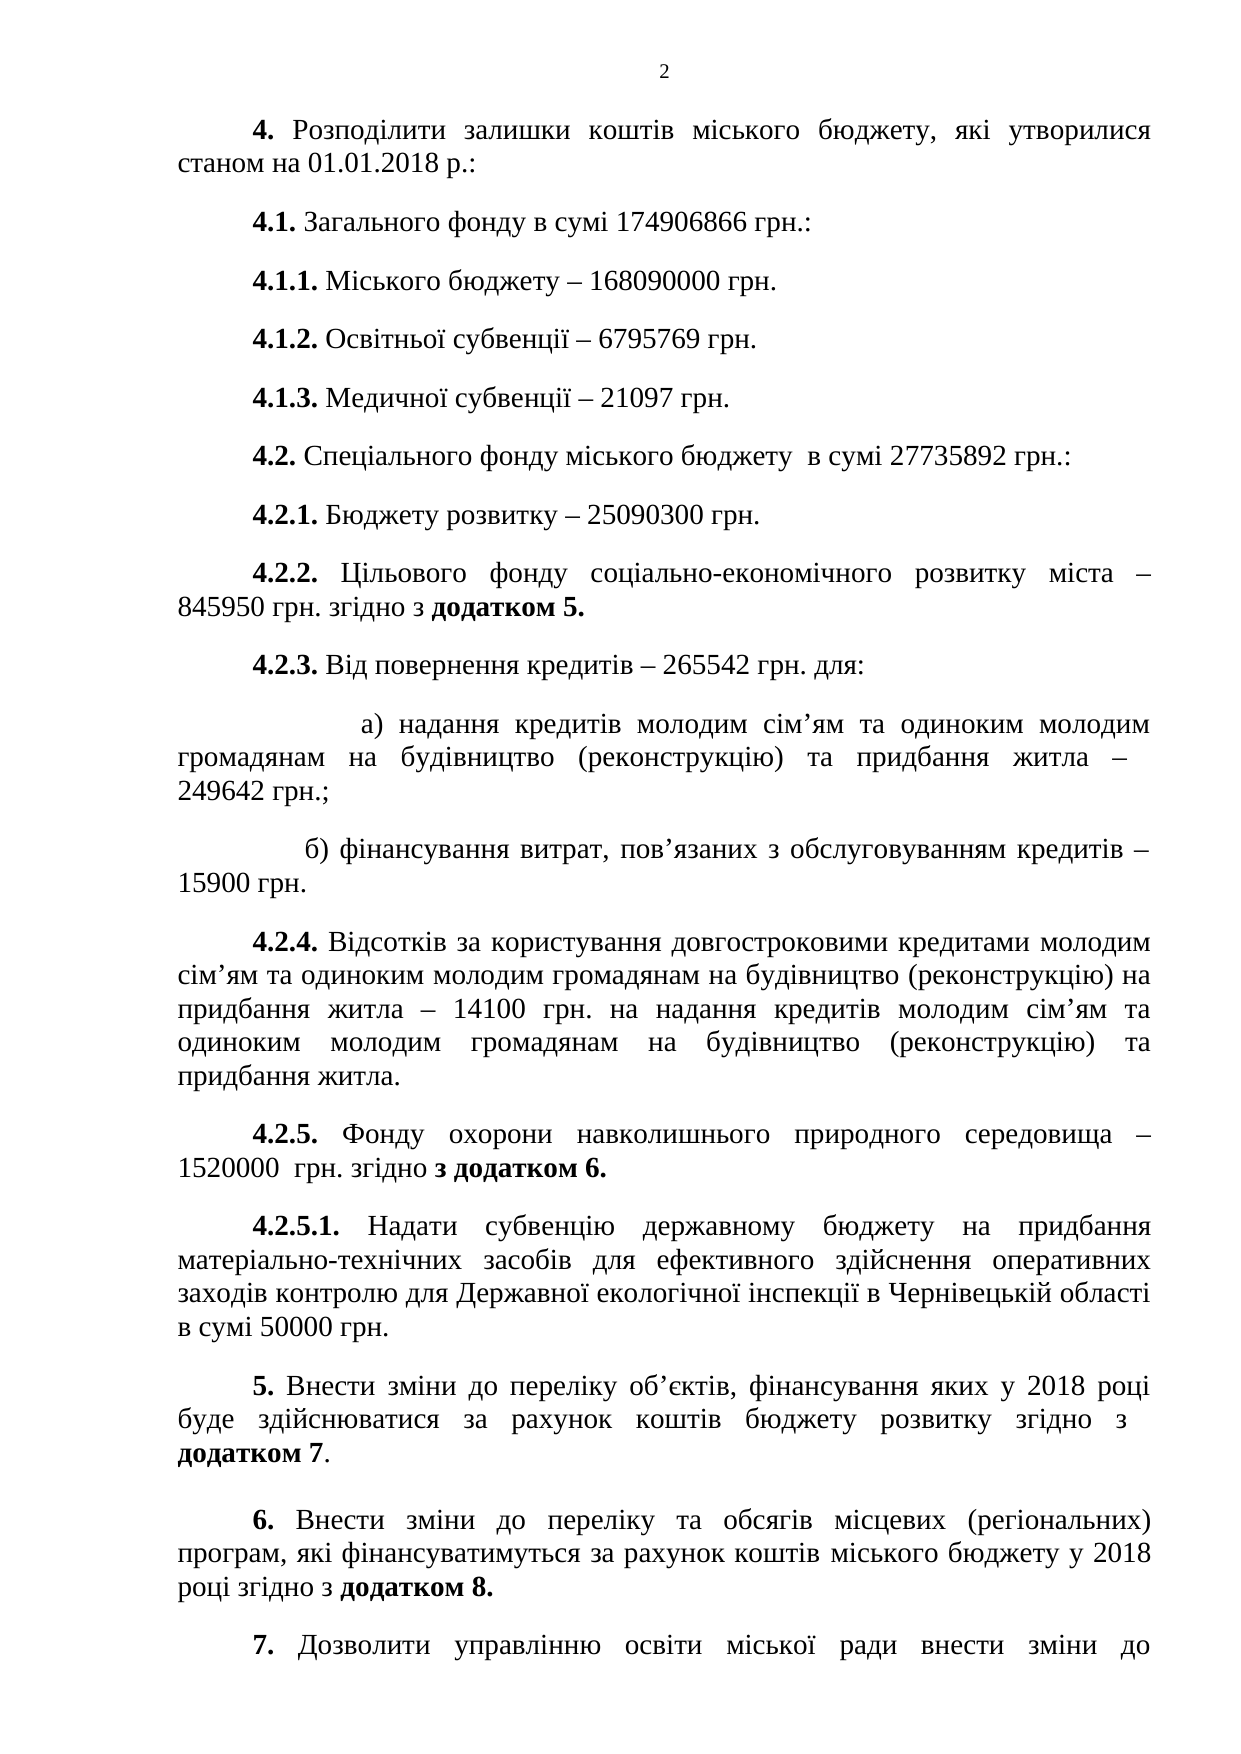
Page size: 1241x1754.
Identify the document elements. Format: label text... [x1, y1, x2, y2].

text 4.1. Загального фонду в сумі 174906866 грн.: [177, 204, 1152, 238]
text 5. Внести зміни до переліку об’єктів, фінансування яких у 2018 році буде здійснюватися за рахунок коштів бюджету розвитку згідно з додатком 7. [177, 1368, 1152, 1468]
text 4.2.2. Цільового фонду соціально-економічного розвитку міста – 845950 грн. згідно з додатком 5. [177, 555, 1152, 622]
text 4.1.3. Медичної субвенції – 21097 грн. [177, 380, 1152, 413]
text б) фінансування витрат, пов’язаних з обслуговуванням кредитів – 15900 грн. [177, 832, 1152, 899]
text а) надання кредитів молодим сім’ям та одиноким молодим громадянам на будівництво (реконструкцію) та придбання житла – 249642 грн.; [177, 706, 1152, 807]
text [177, 1627, 1152, 1661]
text 4.2.5. Фонду охорони навколишнього природного середовища – 1520000 грн. згідно з додатком 6. [177, 1116, 1152, 1183]
text 4.2.1. Бюджету розвитку – 25090300 грн. [177, 497, 1152, 530]
text 4.1.2. Освітньої субвенції – 6795769 грн. [177, 321, 1152, 355]
text 4.2.5.1. Надати субвенцію державному бюджету на придбання матеріально-технічних засобів для ефективного здійснення оперативних заходів контролю для Державної екологічної інспекції в Чернівецькій області в сумі 50000 грн. [177, 1208, 1152, 1343]
text 6. Внести зміни до переліку та обсягів місцевих (регіональних) програм, які фінансуватимуться за рахунок коштів міського бюджету у 2018 році згідно з додатком 8. [177, 1502, 1152, 1602]
text 4.2.4. Відсотків за користування довгостроковими кредитами молодим сім’ям та одиноким молодим громадянам на будівництво (реконструкцію) на придбання житла – 14100 грн. на надання кредитів молодим сім’ям та одиноким молодим громадянам на будівництво (реконструкцію) та придбання житла. [177, 924, 1152, 1091]
text 4.2. Спеціального фонду міського бюджету в сумі 27735892 грн.: [177, 438, 1152, 472]
text 4.2.3. Від повернення кредитів – 265542 грн. для: [177, 647, 1152, 681]
text 4.1.1. Міського бюджету – 168090000 грн. [177, 263, 1152, 296]
text 4. Розподілити залишки коштів міського бюджету, які утворилися станом на 01.01.2018 р.: [177, 83, 1152, 179]
